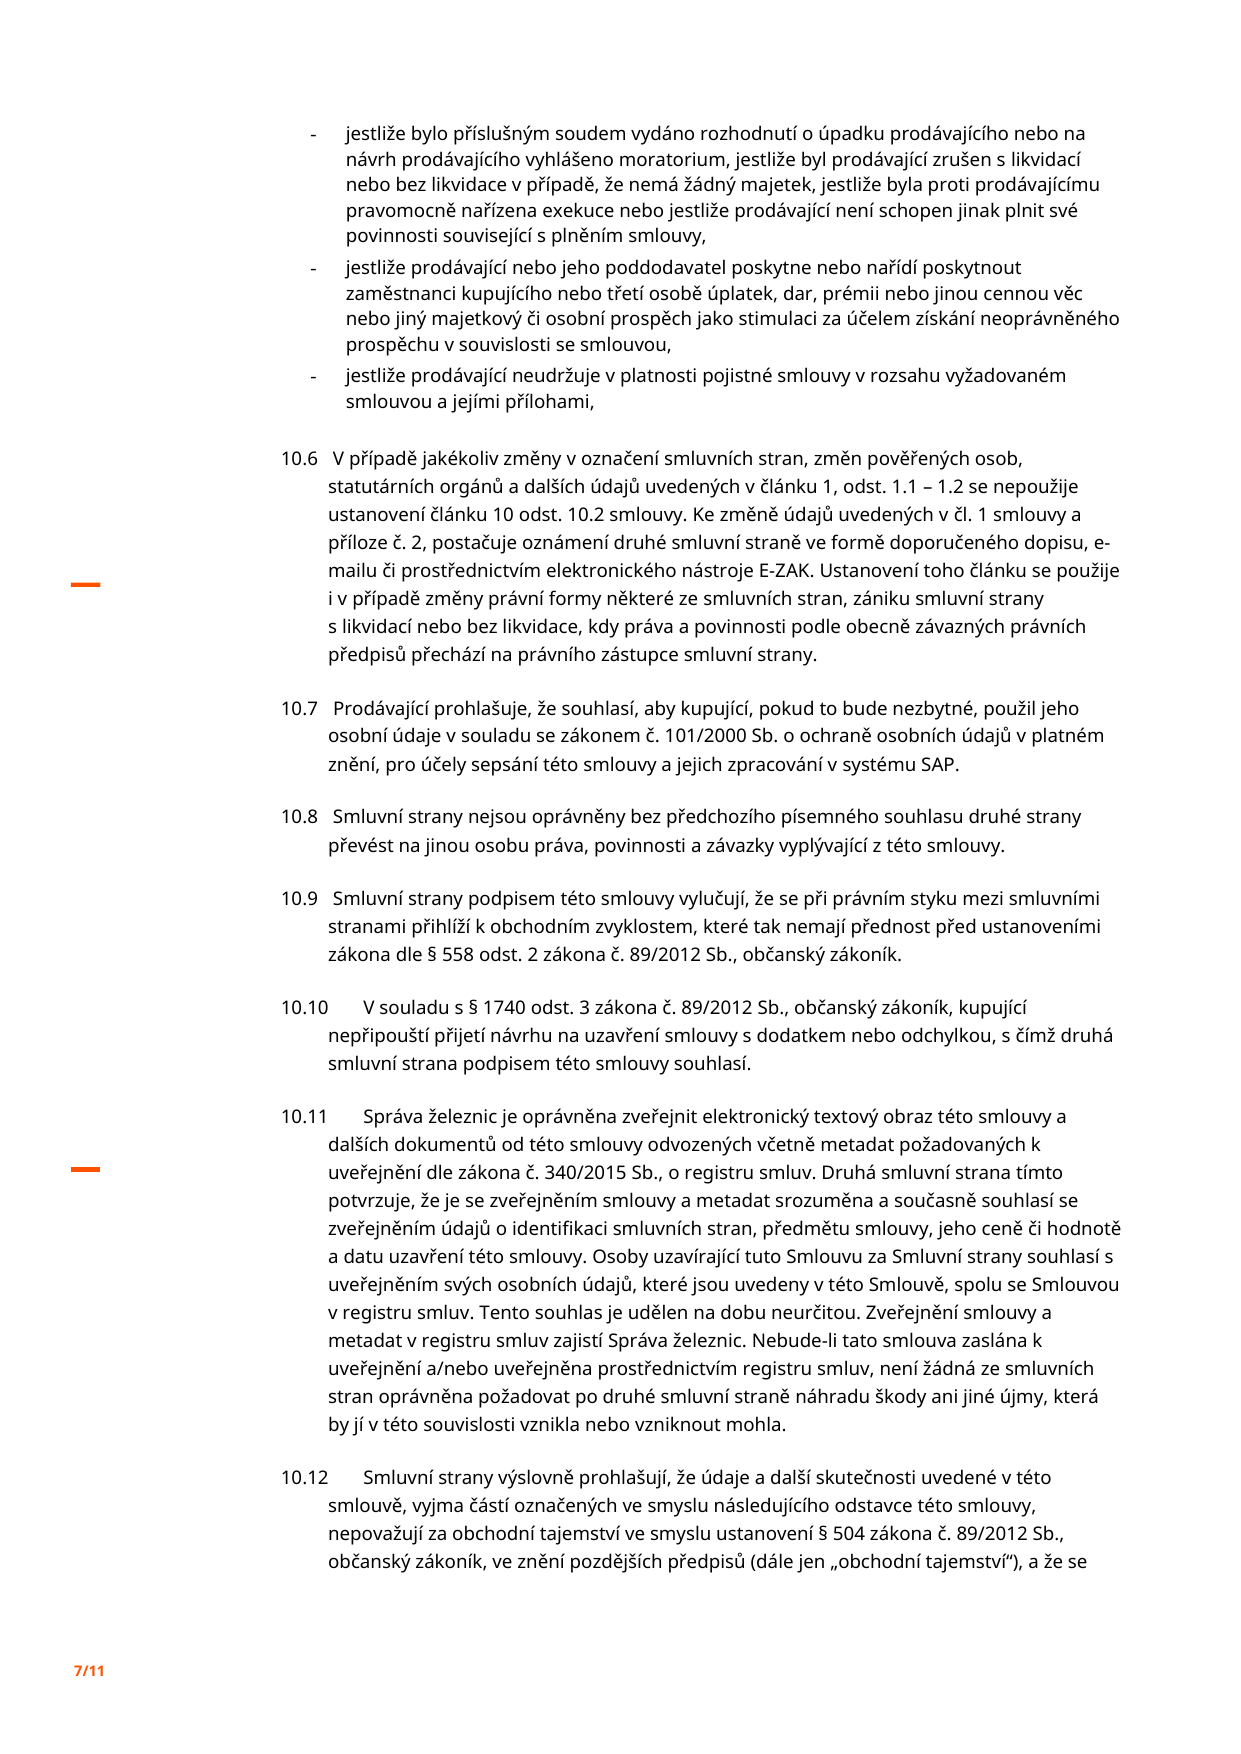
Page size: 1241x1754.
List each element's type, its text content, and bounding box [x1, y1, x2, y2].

list jestliže bylo příslušným soudem vydáno rozhodnutí o úpadku prodávajícího nebo na návrh prodávajícího vyhlášeno moratorium, jestliže byl prodávající zrušen s likvidací nebo bez likvidace v případě, že nemá žádný majetek, jestliže byla proti prodávajícímu pravomocně nařízena exekuce nebo jestliže prodávající není schopen jinak plnit své povinnosti související s plněním smlouvy, [310, 121, 1122, 248]
list Správa železnic je oprávněna zveřejnit elektronický textový obraz této smlouvy a dalších dokumentů od této smlouvy odvozených včetně metadat požadovaných k uveřejnění dle zákona č. 340/2015 Sb., o registru smluv. Druhá smluvní strana tímto potvrzuje, že je se zveřejněním smlouvy a metadat srozuměna a současně souhlasí se zveřejněním údajů o identifikaci smluvních stran, předmětu smlouvy, jeho ceně či hodnotě a datu uzavření této smlouvy. Osoby uzavírající tuto Smlouvu za Smluvní strany souhlasí s uveřejněním svých osobních údajů, které jsou uvedeny v této Smlouvě, spolu se Smlouvou v registru smluv. Tento souhlas je udělen na dobu neurčitou. Zveřejnění smlouvy a metadat v registru smluv zajistí Správa železnic. Nebude-li tato smlouva zaslána k uveřejnění a/nebo uveřejněna prostřednictvím registru smluv, není žádná ze smluvních stran oprávněna požadovat po druhé smluvní straně náhradu škody ani jiné újmy, která by jí v této souvislosti vznikla nebo vzniknout mohla. [281, 1103, 1122, 1437]
list Prodávající prohlašuje, že souhlasí, aby kupující, pokud to bude nezbytné, použil jeho osobní údaje v souladu se zákonem č. 101/2000 Sb. o ochraně osobních údajů v platném znění, pro účely sepsání této smlouvy a jejich zpracování v systému SAP. [281, 695, 1122, 776]
list Smluvní strany podpisem této smlouvy vylučují, že se při právním styku mezi smluvními stranami přihlíží k obchodním zvyklostem, které tak nemají přednost před ustanoveními zákona dle § 558 odst. 2 zákona č. 89/2012 Sb., občanský zákoník. [281, 885, 1122, 966]
list jestliže prodávající nebo jeho poddodavatel poskytne nebo nařídí poskytnout zaměstnanci kupujícího nebo třetí osobě úplatek, dar, prémii nebo jinou cennou věc nebo jiný majetkový či osobní prospěch jako stimulaci za účelem získání neoprávněného prospěchu v souvislosti se smlouvou, [310, 254, 1122, 357]
list V souladu s § 1740 odst. 3 zákona č. 89/2012 Sb., občanský zákoník, kupující nepřipouští přijetí návrhu na uzavření smlouvy s dodatkem nebo odchylkou, s čímž druhá smluvní strana podpisem této smlouvy souhlasí. [281, 994, 1122, 1076]
list jestliže prodávající neudržuje v platnosti pojistné smlouvy v rozsahu vyžadovaném smlouvou a jejími přílohami, [310, 363, 1122, 414]
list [281, 1464, 1122, 1574]
list Smluvní strany nejsou oprávněny bez předchozího písemného souhlasu druhé strany převést na jinou osobu práva, povinnosti a závazky vyplývající z této smlouvy. [281, 804, 1122, 857]
list V případě jakékoliv změny v označení smluvních stran, změn pověřených osob, statutárních orgánů a dalších údajů uvedených v článku 1, odst. 1.1 – 1.2 se nepoužije ustanovení článku 10 odst. 10.2 smlouvy. Ke změně údajů uvedených v čl. 1 smlouvy a příloze č. 2, postačuje oznámení druhé smluvní straně ve formě doporučeného dopisu, e-mailu či prostřednictvím elektronického nástroje E-ZAK. Ustanovení toho článku se použije i v případě změny právní formy některé ze smluvních stran, zániku smluvní strany s likvidací nebo bez likvidace, kdy práva a povinnosti podle obecně závazných právních předpisů přechází na právního zástupce smluvní strany. [281, 446, 1122, 667]
